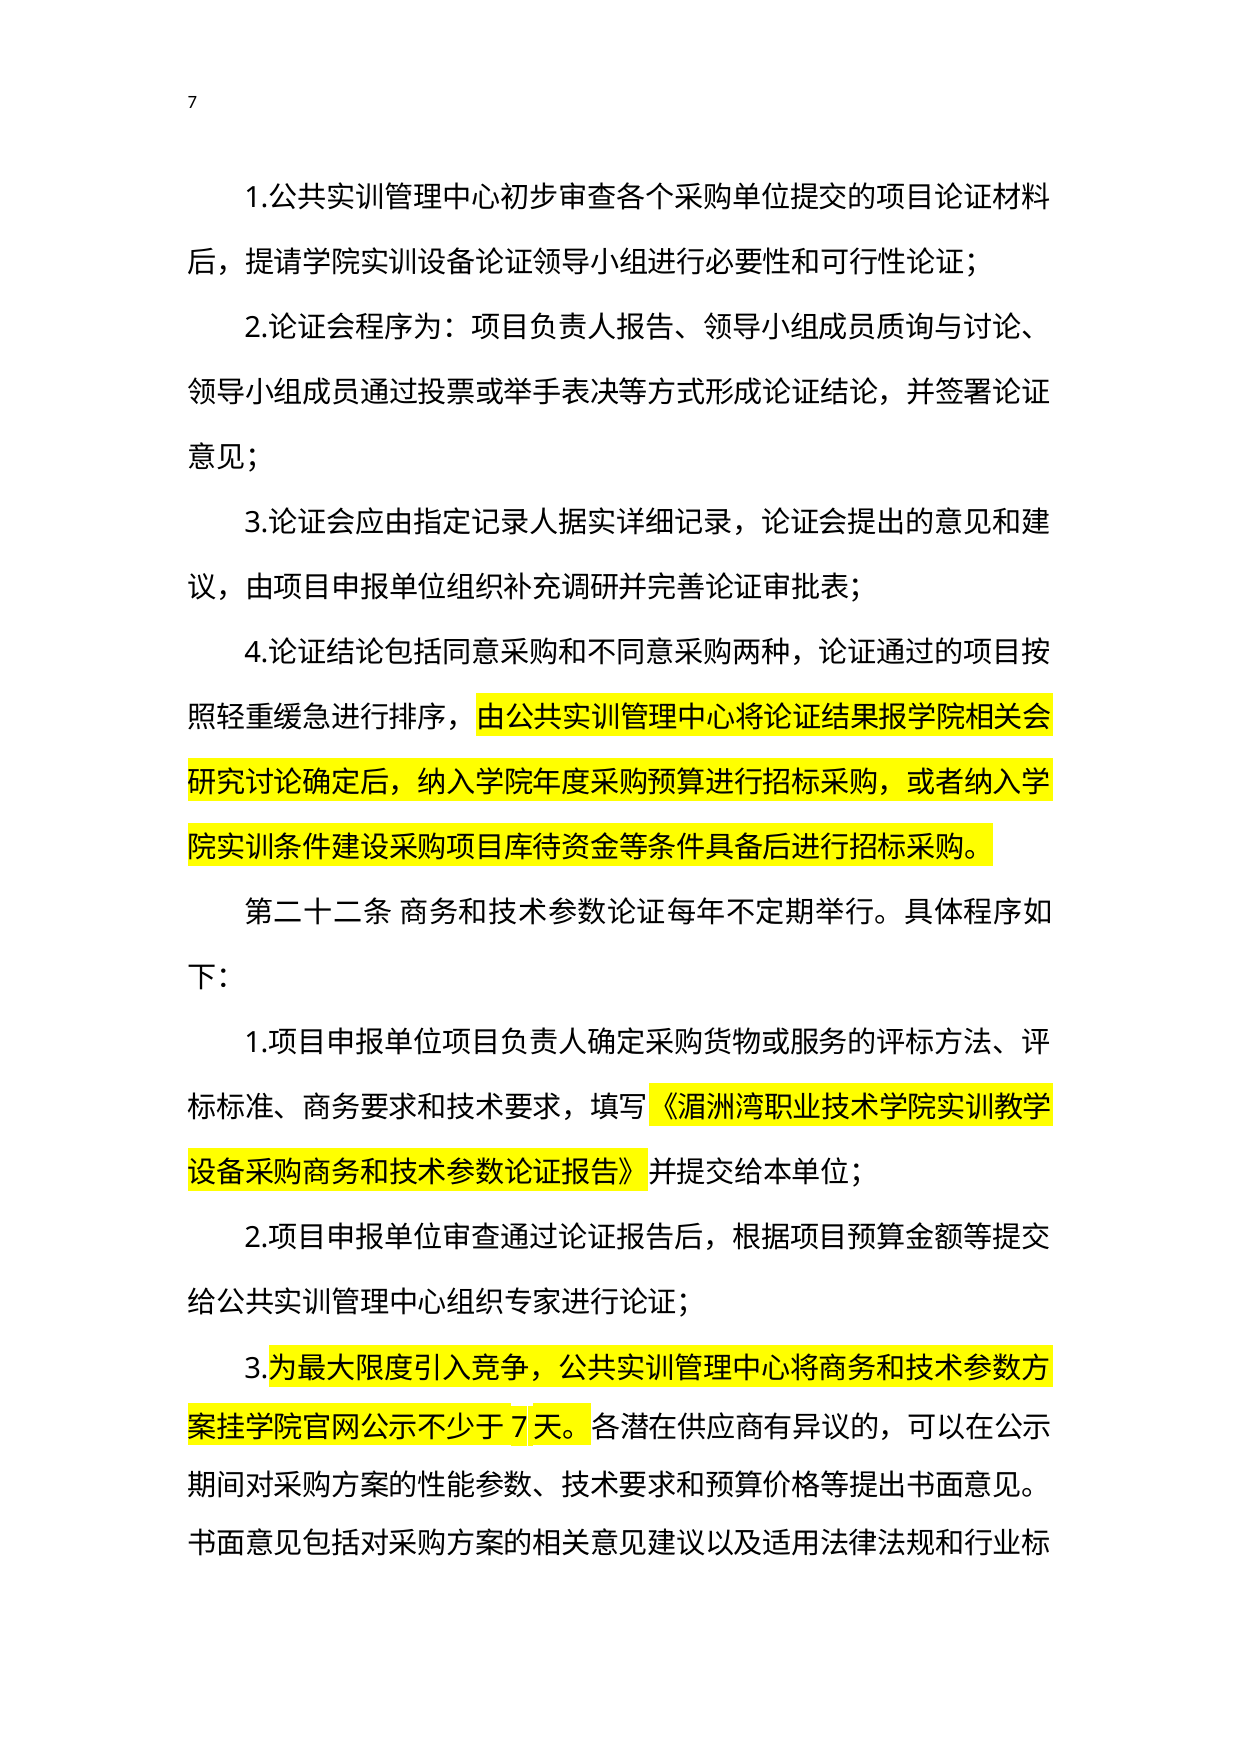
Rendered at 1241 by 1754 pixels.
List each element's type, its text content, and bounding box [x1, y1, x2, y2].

text 2.项目申报单位审查通过论证报告后，根据项目预算金额等提交给公共实训管理中心组织专家进行论证； [187, 1202, 1053, 1332]
text 1.项目申报单位项目负责人确定采购货物或服务的评标方法、评标标准、商务要求和技术要求，填写《湄洲湾职业技术学院实训教学设备采购商务和技术参数论证报告》并提交给本单位； [187, 1007, 1053, 1202]
text 4.论证结论包括同意采购和不同意采购两种，论证通过的项目按照轻重缓急进行排序，由公共实训管理中心将论证结果报学院相关会研究讨论确定后，纳入学院年度采购预算进行招标采购，或者纳入学院实训条件建设采购项目库待资金等条件具备后进行招标采购。 [187, 617, 1053, 877]
text 第二十二条 商务和技术参数论证每年不定期举行。具体程序如下： [187, 877, 1053, 1007]
text 2.论证会程序为：项目负责人报告、领导小组成员质询与讨论、领导小组成员通过投票或举手表决等方式形成论证结论，并签署论证意见； [187, 292, 1053, 487]
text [187, 1332, 1053, 1565]
text 3.论证会应由指定记录人据实详细记录，论证会提出的意见和建议，由项目申报单位组织补充调研并完善论证审批表； [187, 487, 1053, 617]
text 1.公共实训管理中心初步审查各个采购单位提交的项目论证材料后，提请学院实训设备论证领导小组进行必要性和可行性论证； [187, 162, 1053, 292]
